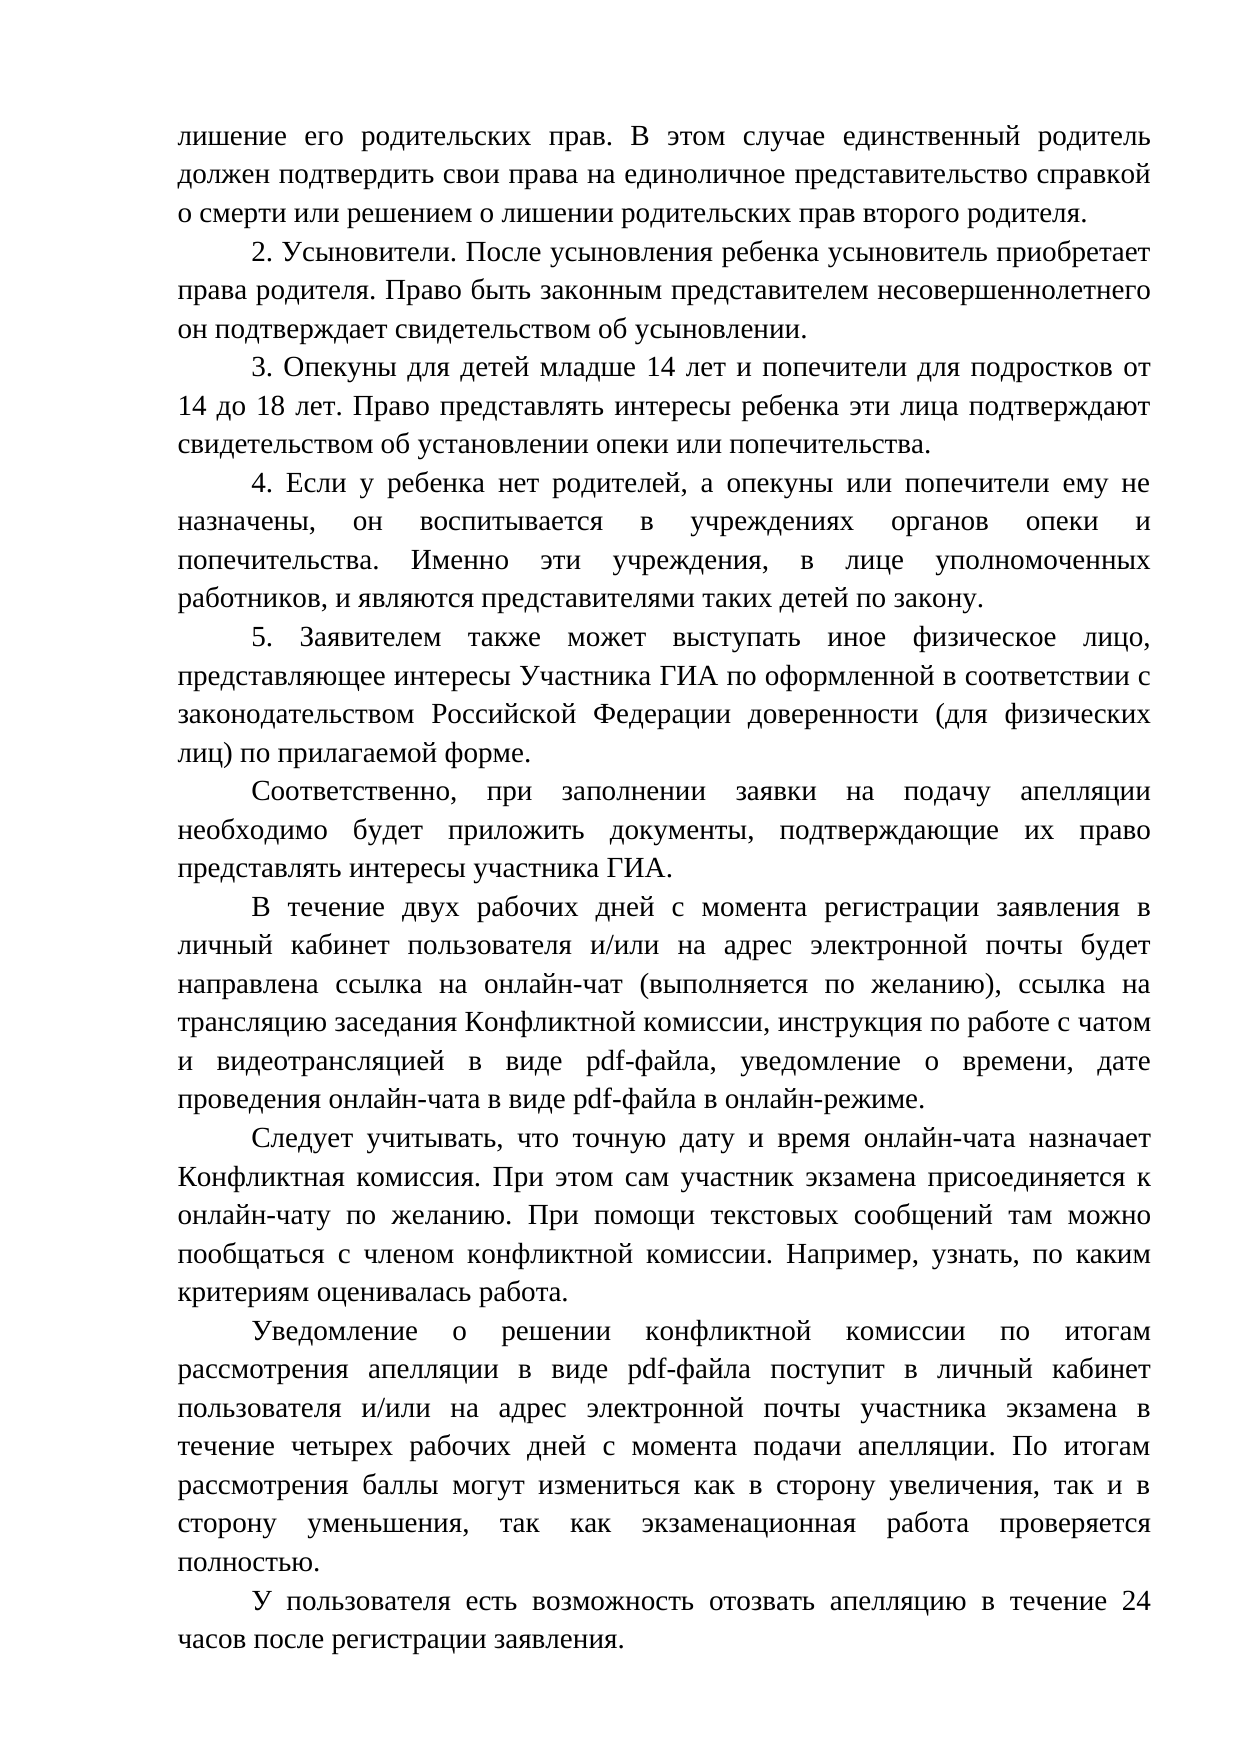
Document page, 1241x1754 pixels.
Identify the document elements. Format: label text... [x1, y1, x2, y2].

text У пользователя есть возможность отозвать апелляцию в течение 24 часов после регистрации заявления. [177, 1583, 1152, 1655]
text Соответственно, при заполнении заявки на подачу апелляции необходимо будет приложить документы, подтверждающие их право представлять интересы участника ГИА. [177, 773, 1152, 884]
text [177, 118, 1152, 229]
text Уведомление о решении конфликтной комиссии по итогам рассмотрения апелляции в виде pdf-файла поступит в личный кабинет пользователя и/или на адрес электронной почты участника экзамена в течение четырех рабочих дней с момента подачи апелляции. По итогам рассмотрения баллы могут измениться как в сторону увеличения, так и в сторону уменьшения, так как экзаменационная работа проверяется полностью. [177, 1313, 1152, 1578]
text 2. Усыновители. После усыновления ребенка усыновитель приобретает права родителя. Право быть законным представителем несовершеннолетнего он подтверждает свидетельством об усыновлении. [177, 234, 1152, 344]
text 3. Опекуны для детей младше 14 лет и попечители для подростков от 14 до 18 лет. Право представлять интересы ребенка эти лица подтверждают свидетельством об установлении опеки или попечительства. [177, 349, 1152, 460]
text 5. Заявителем также может выступать иное физическое лицо, представляющее интересы Участника ГИА по оформленной в соответствии с законодательством Российской Федерации доверенности (для физических лиц) по прилагаемой форме. [177, 619, 1152, 768]
text 4. Если у ребенка нет родителей, а опекуны или попечители ему не назначены, он воспитывается в учреждениях органов опеки и попечительства. Именно эти учреждения, в лице уполномоченных работников, и являются представителями таких детей по закону. [177, 465, 1152, 614]
text Следует учитывать, что точную дату и время онлайн-чата назначает Конфликтная комиссия. При этом сам участник экзамена присоединяется к онлайн-чату по желанию. При помощи текстовых сообщений там можно пообщаться с членом конфликтной комиссии. Например, узнать, по каким критериям оценивалась работа. [177, 1120, 1152, 1308]
text В течение двух рабочих дней с момента регистрации заявления в личный кабинет пользователя и/или на адрес электронной почты будет направлена ссылка на онлайн-чат (выполняется по желанию), ссылка на трансляцию заседания Конфликтной комиссии, инструкция по работе с чатом и видеотрансляцией в виде pdf-файла, уведомление о времени, дате проведения онлайн-чата в виде pdf-файла в онлайн-режиме. [177, 889, 1152, 1115]
